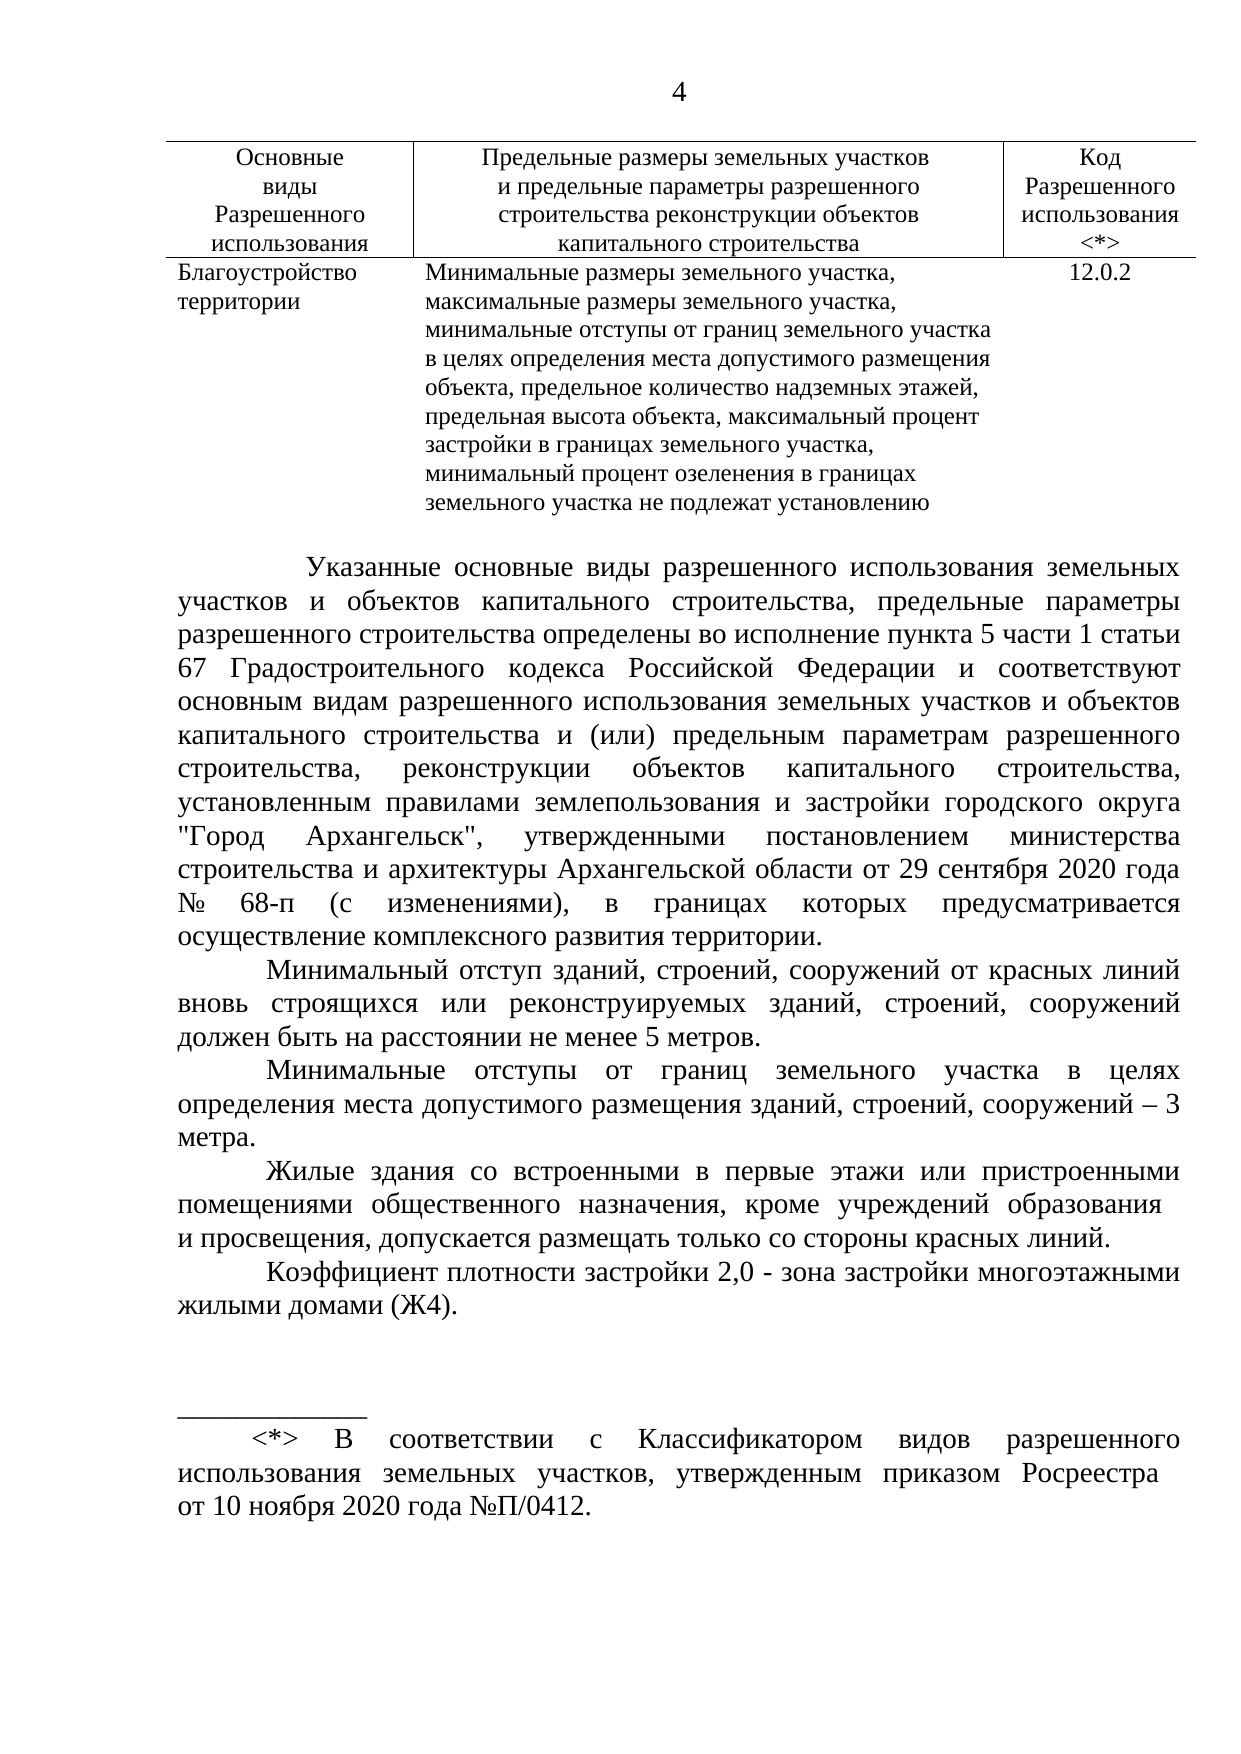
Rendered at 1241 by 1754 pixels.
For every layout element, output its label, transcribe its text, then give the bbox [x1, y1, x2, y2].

text Минимальный отступ зданий, строений, сооружений от красных линий вновь строящихся или реконструируемых зданий, строений, сооружений должен быть на расстоянии не менее 5 метров. [177, 952, 1181, 1052]
table_header Предельные размеры земельных участков и предельные параметры разрешенного строительства реконструкции объектов капитального строительства [414, 142, 1003, 257]
table_cell 12.0.2 [1004, 258, 1196, 516]
text Жилые здания со встроенными в первые этажи или пристроенными помещениями общественного назначения, кроме учреждений образования и просвещения, допускается размещать только со стороны красных линий. [177, 1153, 1181, 1254]
table_header Код Разрешенного использования <*> [1004, 142, 1196, 257]
text Указанные основные виды разрешенного использования земельных участков и объектов капитального строительства, предельные параметры разрешенного строительства определены во исполнение пункта 5 части 1 статьи 67 Градостроительного кодекса Российской Федерации и соответствуют основным видам разрешенного использования земельных участков и объектов капитального строительства и (или) предельным параметрам разрешенного строительства, реконструкции объектов капитального строительства, установленным правилами землепользования и застройки городского округа "Город Архангельск", утвержденными постановлением министерства строительства и архитектуры Архангельской области от 29 сентября 2020 года № 68-п (с изменениями), в границах которых предусматривается осуществление комплексного развития территории. [177, 549, 1181, 952]
table_cell Минимальные размеры земельного участка, максимальные размеры земельного участка, минимальные отступы от границ земельного участка в целях определения места допустимого размещения объекта, предельное количество надземных этажей, предельная высота объекта, максимальный процент застройки в границах земельного участка, минимальный процент озеленения в границах земельного участка не подлежат установлению [414, 258, 1004, 516]
text Коэффициент плотности застройки 2,0 - зона застройки многоэтажными жилыми домами (Ж4). [177, 1254, 1181, 1321]
text _____________ [177, 1388, 1181, 1421]
table_cell Благоустройство территории [166, 258, 413, 516]
table_header Основные виды Разрешенного использования [166, 142, 413, 257]
text <*> В соответствии с Классификатором видов разрешенного использования земельных участков, утвержденным приказом Росреестра от 10 ноября 2020 года №П/0412. [177, 1421, 1181, 1522]
text Минимальные отступы от границ земельного участка в целях определения места допустимого размещения зданий, строений, сооружений – 3 метра. [177, 1052, 1181, 1153]
